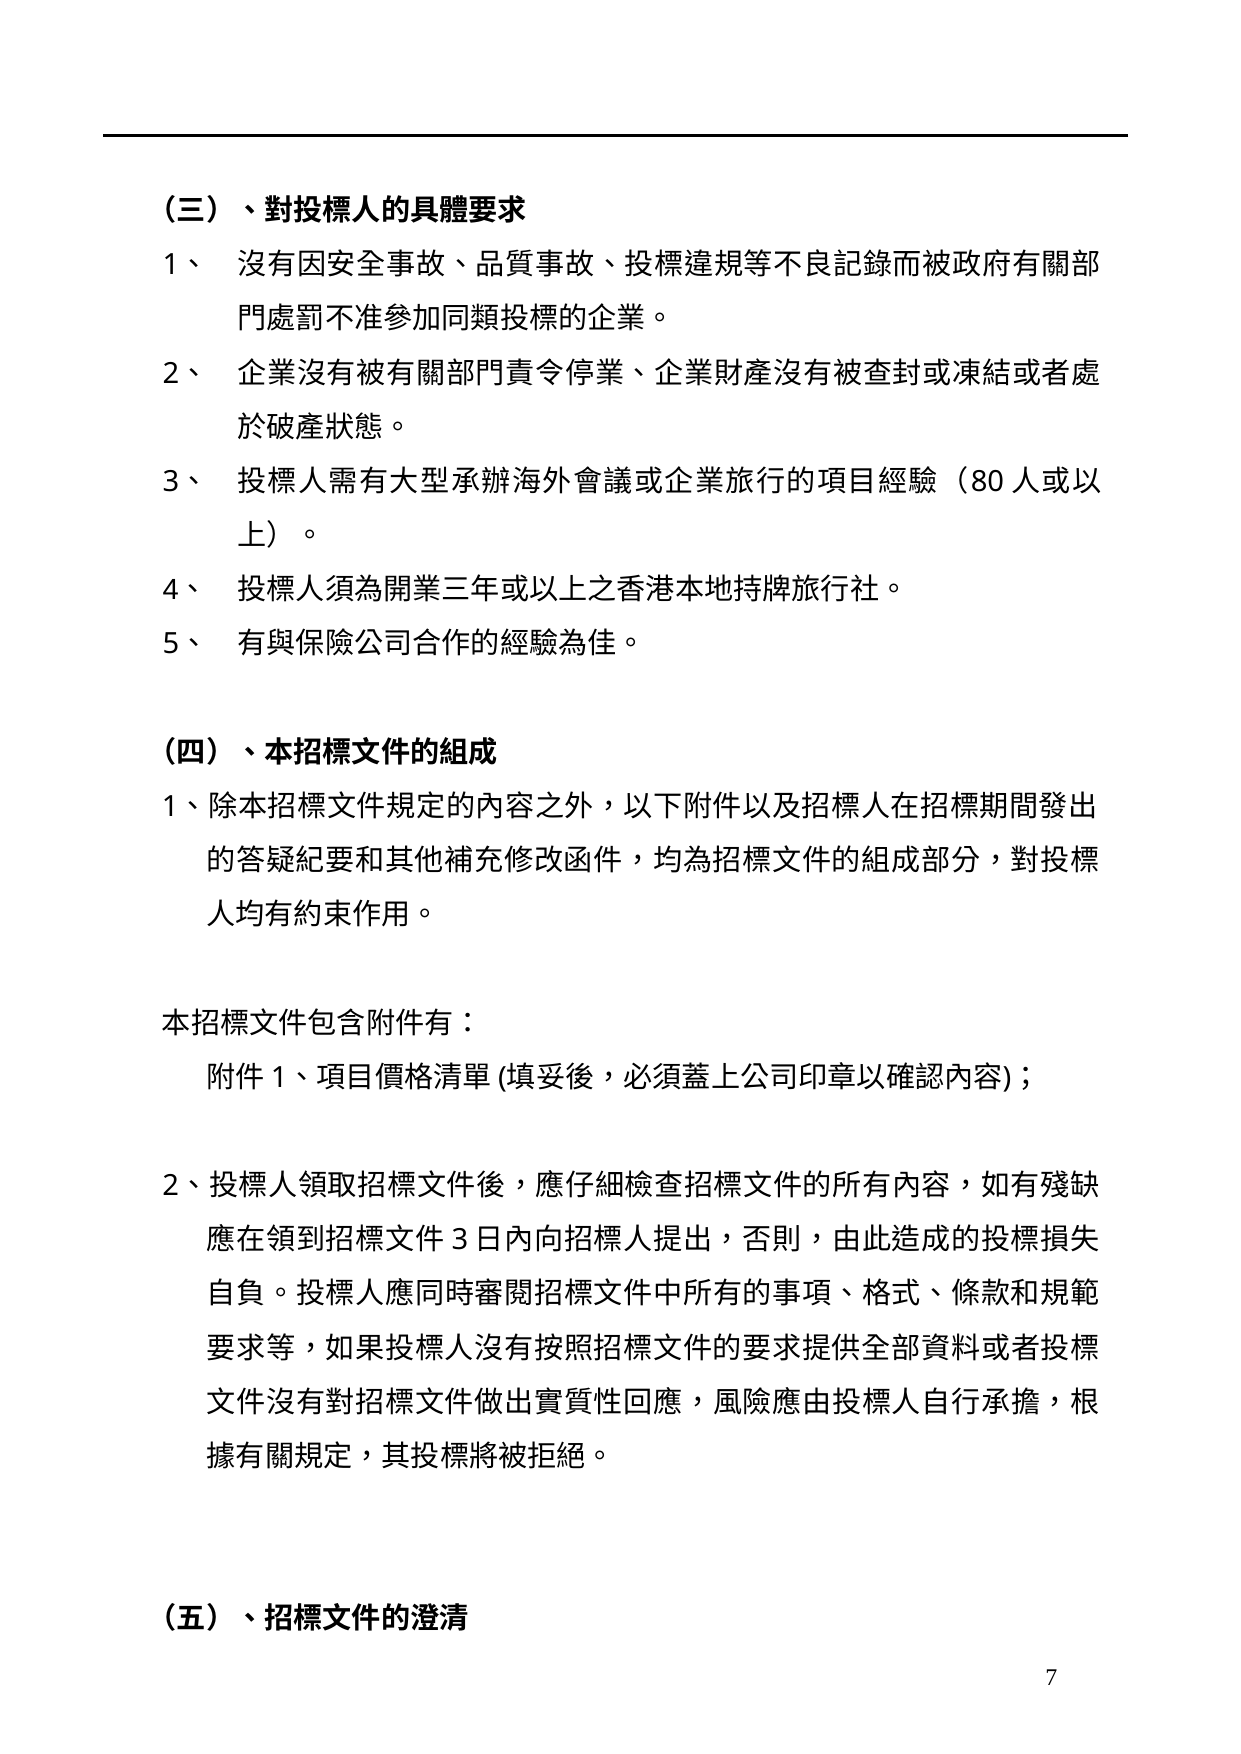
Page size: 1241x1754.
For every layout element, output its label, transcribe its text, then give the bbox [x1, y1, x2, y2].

list 投標人需有大型承辦海外會議或企業旅行的項目經驗（80人或以上）。 [162, 448, 1101, 556]
list 投標人須為開業三年或以上之香港本地持牌旅行社。 [162, 556, 1101, 611]
text 附件1、項目價格清單 (填妥後，必須蓋上公司印章以確認內容)； [206, 1044, 1101, 1098]
list 企業沒有被有關部門責令停業、企業財產沒有被查封或凍結或者處於破產狀態。 [162, 340, 1101, 448]
text （四）、本招標文件的組成 [147, 719, 1101, 773]
text 2、投標人領取招標文件後，應仔細檢查招標文件的所有內容，如有殘缺應在領到招標文件3日內向招標人提出，否則，由此造成的投標損失自負。投標人應同時審閱招標文件中所有的事項、格式、條款和規範要求等，如果投標人沒有按照招標文件的要求提供全部資料或者投標文件沒有對招標文件做出實質性回應，風險應由投標人自行承擔，根據有關規定，其投標將被拒絕。 [162, 1152, 1101, 1477]
text 1、除本招標文件規定的內容之外，以下附件以及招標人在招標期間發出的答疑紀要和其他補充修改函件，均為招標文件的組成部分，對投標人均有約束作用。 [162, 773, 1101, 936]
text （三）、對投標人的具體要求 [147, 177, 1101, 231]
list 沒有因安全事故、品質事故、投標違規等不良記錄而被政府有關部門處罰不准參加同類投標的企業。 [162, 231, 1101, 340]
text （五）、招標文件的澄清 [147, 1586, 1101, 1640]
list 有與保險公司合作的經驗為佳。 [162, 611, 1101, 665]
text 本招標文件包含附件有： [162, 990, 1101, 1044]
